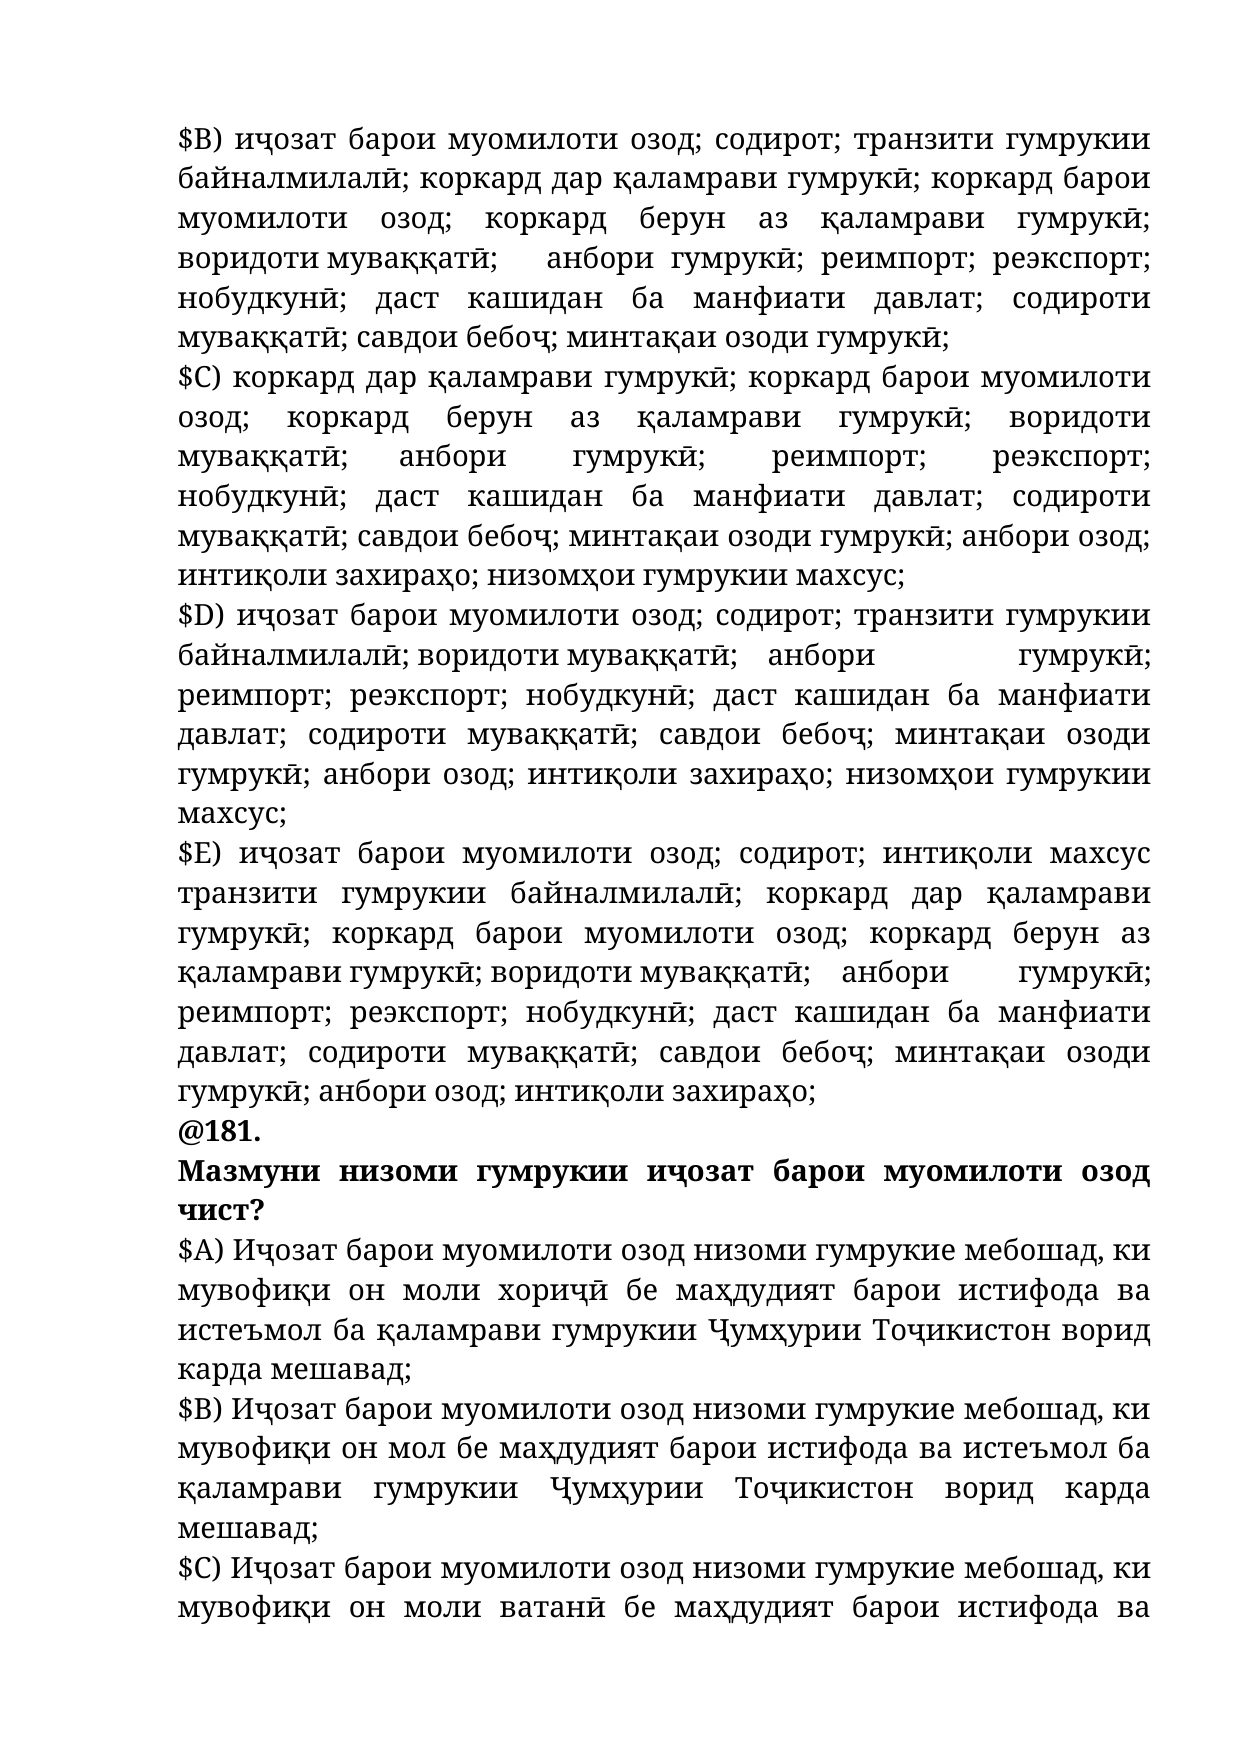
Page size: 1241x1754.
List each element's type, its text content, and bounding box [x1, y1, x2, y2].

text $E) иҷозат барои муомилоти озод; содирот; интиқоли махсус транзити гумрукии байналмилалӣ; коркард дар қаламрави гумрукӣ; коркард барои муомилоти озод; коркард берун аз қаламрави гумрукӣ; воридоти муваққатӣ; анбори гумрукӣ; реимпорт; реэкспорт; нобудкунӣ; даст кашидан ба манфиати давлат; содироти муваққатӣ; савдои бебоҷ; минтақаи озоди гумрукӣ; анбори озод; интиқоли захираҳо; [177, 832, 1152, 1110]
text $A) Иҷозат барои муомилоти озод низоми гумрукие мебошад, ки мувофиқи он моли хориҷӣ бе маҳдудият барои истифода ва истеъмол ба қаламрави гумрукии Ҷумҳурии Тоҷикистон ворид карда мешавад; [177, 1229, 1152, 1388]
text $C) коркард дар қаламрави гумрукӣ; коркард барои муомилоти озод; коркард берун аз қаламрави гумрукӣ; воридоти муваққатӣ; анбори гумрукӣ; реимпорт; реэкспорт; нобудкунӣ; даст кашидан ба манфиати давлат; содироти муваққатӣ; савдои бебоҷ; минтақаи озоди гумрукӣ; анбори озод; интиқоли захираҳо; низомҳои гумрукии махсус; [177, 356, 1152, 594]
text $D) иҷозат барои муомилоти озод; содирот; транзити гумрукии байналмилалӣ; воридоти муваққатӣ; анбори гумрукӣ; реимпорт; реэкспорт; нобудкунӣ; даст кашидан ба манфиати давлат; содироти муваққатӣ; савдои бебоҷ; минтақаи озоди гумрукӣ; анбори озод; интиқоли захираҳо; низомҳои гумрукии махсус; [177, 594, 1152, 832]
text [177, 1547, 1152, 1626]
text @181. [177, 1110, 1152, 1150]
text $B) иҷозат барои муомилоти озод; содирот; транзити гумрукии байналмилалӣ; коркард дар қаламрави гумрукӣ; коркард барои муомилоти озод; коркард берун аз қаламрави гумрукӣ; воридоти муваққатӣ; анбори гумрукӣ; реимпорт; реэкспорт; нобудкунӣ; даст кашидан ба манфиати давлат; содироти муваққатӣ; савдои бебоҷ; минтақаи озоди гумрукӣ; [177, 118, 1152, 356]
text $B) Иҷозат барои муомилоти озод низоми гумрукие мебошад, ки мувофиқи он мол бе маҳдудият барои истифода ва истеъмол ба қаламрави гумрукии Ҷумҳурии Тоҷикистон ворид карда мешавад; [177, 1388, 1152, 1547]
text Мазмуни низоми гумрукии иҷозат барои муомилоти озод чист? [177, 1150, 1152, 1229]
